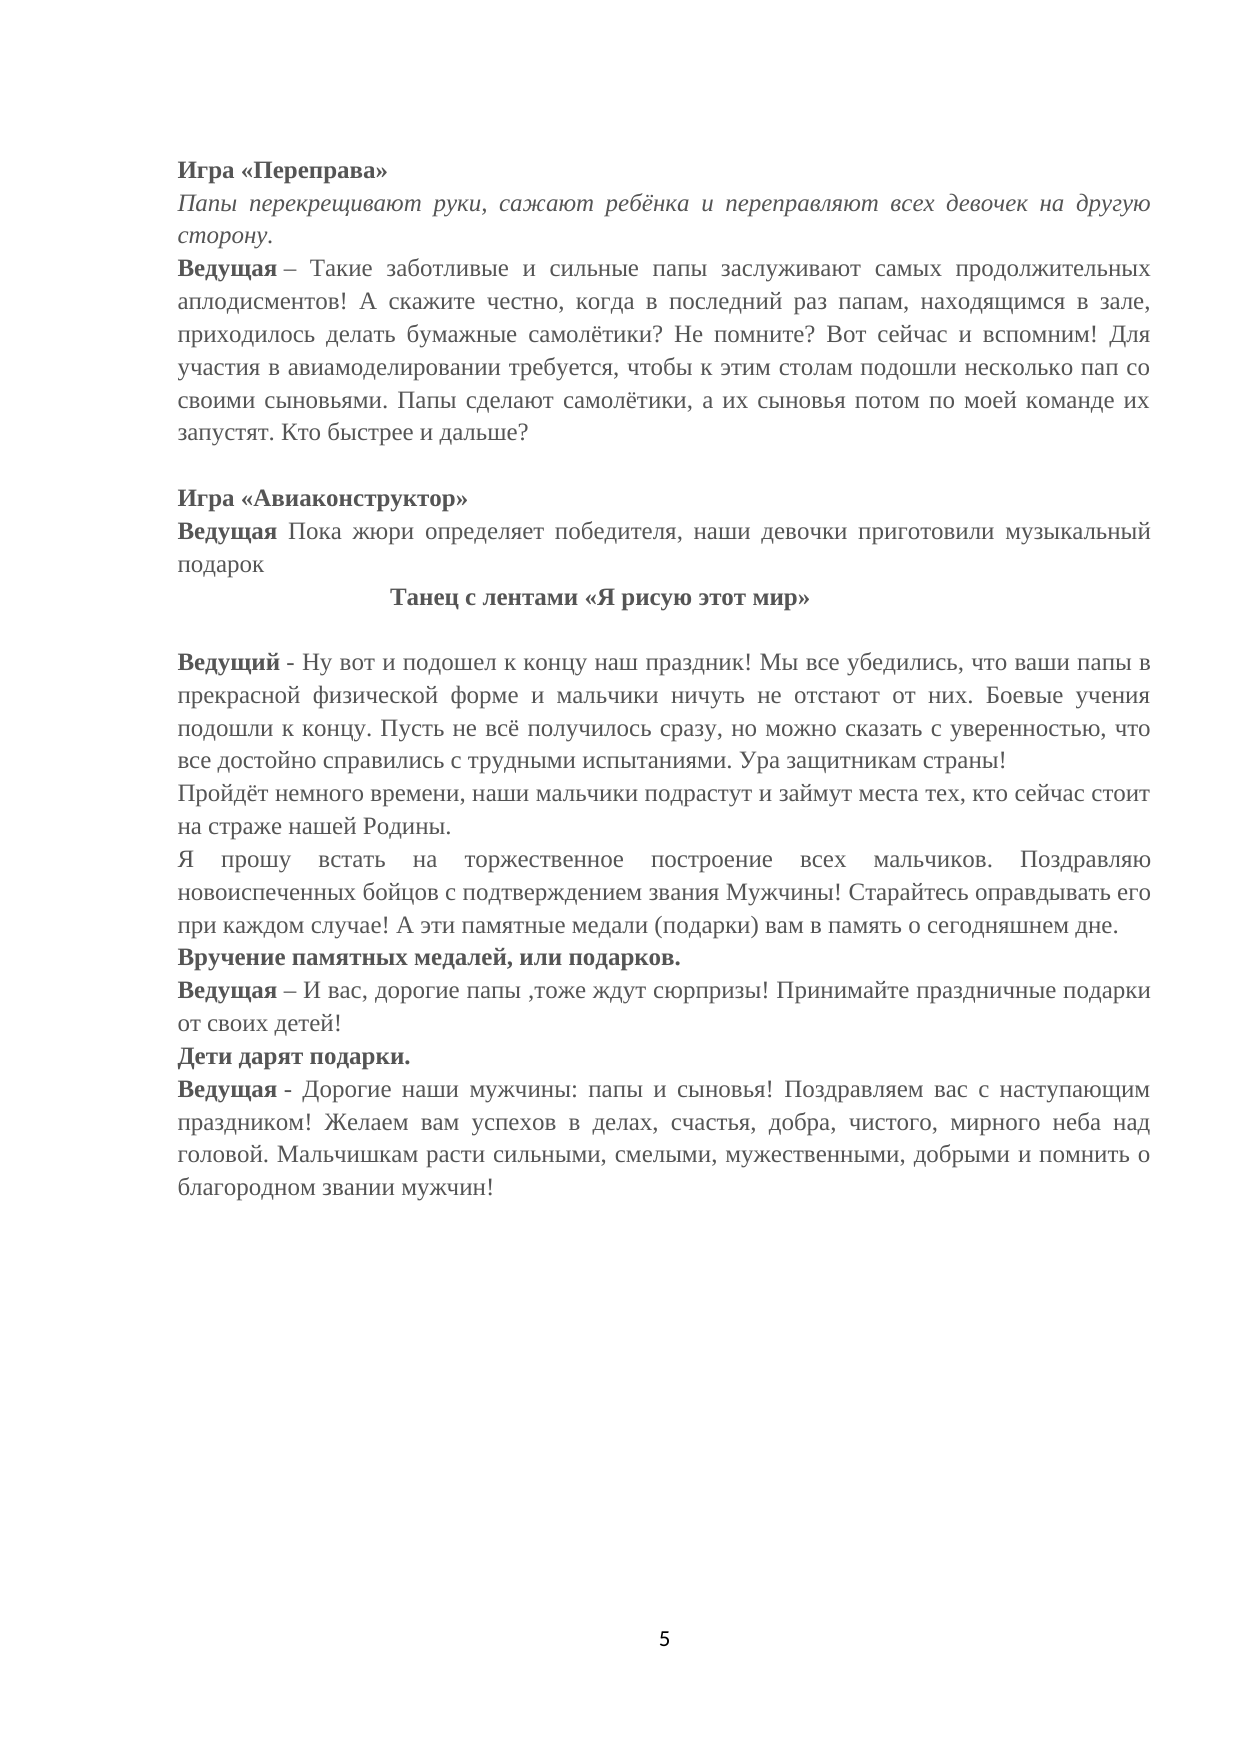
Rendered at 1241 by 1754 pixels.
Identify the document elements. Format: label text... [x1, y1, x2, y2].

text Игра «Переправа» [177, 151, 1152, 184]
text Ведущая Пока жюри определяет победителя, наши девочки приготовили музыкальный подарок [177, 512, 1152, 577]
text Дети дарят подарки. [177, 1037, 1152, 1070]
text Вручение памятных медалей, или подарков. [177, 938, 1152, 971]
text Игра «Авиаконструктор» [177, 479, 1152, 512]
text Ведущий - Ну вот и подошел к концу наш праздник! Мы все убедились, что ваши папы в прекрасной физической форме и мальчики ничуть не отстают от них. Боевые учения подошли к концу. Пусть не всё получилось сразу, но можно сказать с уверенностью, что все достойно справились с трудными испытаниями. Ура защитникам страны! [177, 643, 1152, 774]
text Ведущая – И вас, дорогие папы ,тоже ждут сюрпризы! Принимайте праздничные подарки от своих детей! [177, 971, 1152, 1037]
text Я прошу встать на торжественное построение всех мальчиков. Поздравляю новоиспеченных бойцов с подтверждением звания Мужчины! Старайтесь оправдывать его при каждом случае! А эти памятные медали (подарки) вам в память о сегодняшнем дне. [177, 840, 1152, 938]
text Ведущая – Такие заботливые и сильные папы заслуживают самых продолжительных аплодисментов! А скажите честно, когда в последний раз папам, находящимся в зале, приходилось делать бумажные самолётики? Не помните? Вот сейчас и вспомним! Для участия в авиамоделировании требуется, чтобы к этим столам подошли несколько пап со своими сыновьями. Папы сделают самолётики, а их сыновья потом по моей команде их запустят. Кто быстрее и дальше? [177, 249, 1152, 446]
text Папы перекрещивают руки, сажают ребёнка и переправляют всех девочек на другую сторону. [177, 184, 1152, 249]
text Ведущая - Дорогие наши мужчины: папы и сыновья! Поздравляем вас с наступающим праздником! Желаем вам успехов в делах, счастья, добра, чистого, мирного неба над головой. Мальчишкам расти сильными, смелыми, мужественными, добрыми и помнить о благородном звании мужчин! [177, 1070, 1152, 1201]
text Танец с лентами «Я рисую этот мир» [177, 577, 1152, 610]
text Пройдёт немного времени, наши мальчики подрастут и займут места тех, кто сейчас стоит на страже нашей Родины. [177, 774, 1152, 840]
